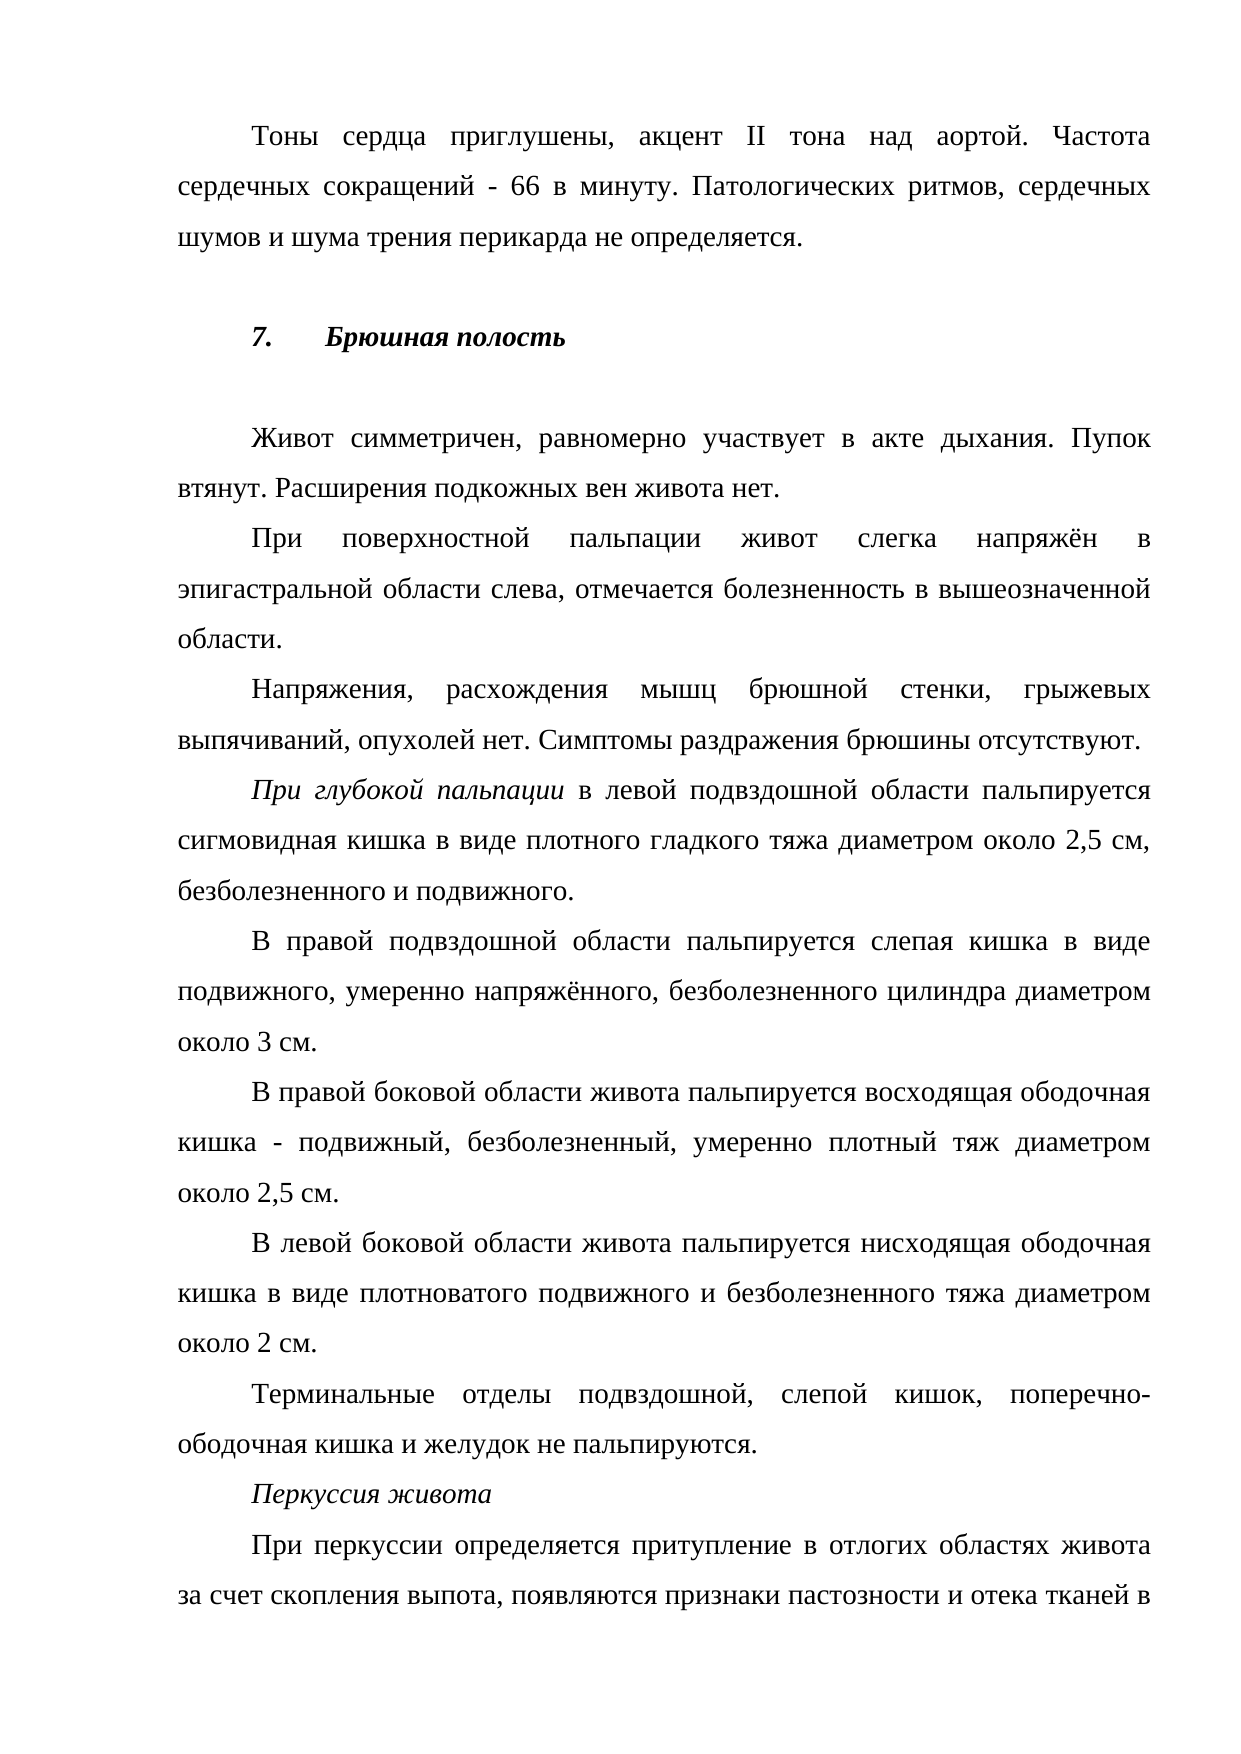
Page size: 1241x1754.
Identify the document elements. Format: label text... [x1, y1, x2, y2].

text Перкуссия живота [177, 1477, 1152, 1510]
text Напряжения, расхождения мышц брюшной стенки, грыжевых выпячиваний, опухолей нет. Симптомы раздражения брюшины отсутствуют. [177, 672, 1152, 755]
text В правой подвздошной области пальпируется слепая кишка в виде подвижного, умеренно напряжённого, безболезненного цилиндра диаметром около 3 см. [177, 923, 1152, 1057]
text Терминальные отделы подвздошной, слепой кишок, поперечно-ободочная кишка и желудок не пальпируются. [177, 1376, 1152, 1460]
text В правой боковой области живота пальпируется восходящая ободочная кишка - подвижный, безболезненный, умеренно плотный тяж диаметром около 2,5 см. [177, 1074, 1152, 1208]
text Тоны сердца приглушены, акцент II тона над аортой. Частота сердечных сокращений - 66 в минуту. Патологических ритмов, сердечных шумов и шума трения перикарда не определяется. [177, 118, 1152, 252]
text При поверхностной пальпации живот слегка напряжён в эпигастральной области слева, отмечается болезненность в вышеозначенной области. [177, 521, 1152, 655]
list Брюшная полость [177, 319, 1152, 353]
text В левой боковой области живота пальпируется нисходящая ободочная кишка в виде плотноватого подвижного и безболезненного тяжа диаметром около 2 см. [177, 1225, 1152, 1359]
text Живот симметричен, равномерно участвует в акте дыхания. Пупок втянут. Расширения подкожных вен живота нет. [177, 420, 1152, 504]
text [177, 1527, 1152, 1611]
text При глубокой пальпации в левой подвздошной области пальпируется сигмовидная кишка в виде плотного гладкого тяжа диаметром около 2,5 см, безболезненного и подвижного. [177, 772, 1152, 906]
